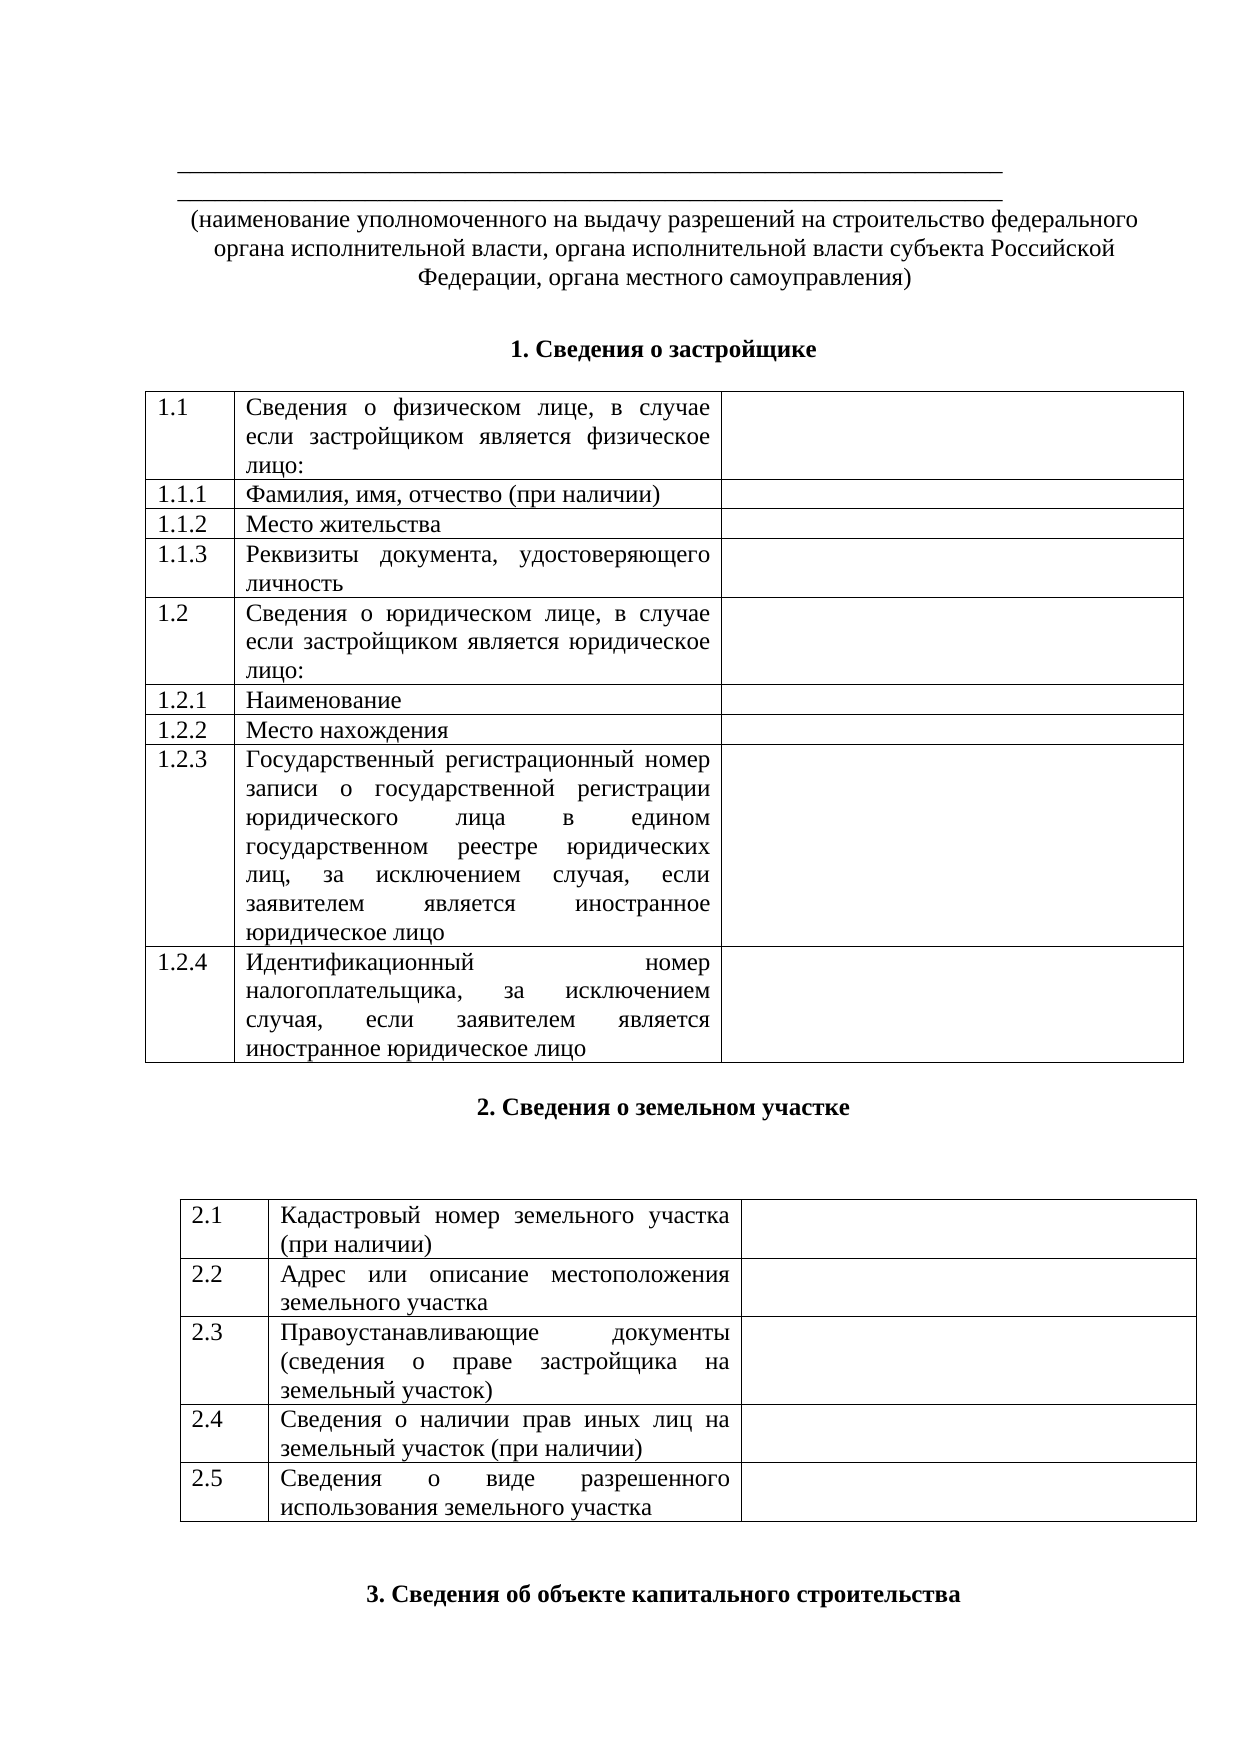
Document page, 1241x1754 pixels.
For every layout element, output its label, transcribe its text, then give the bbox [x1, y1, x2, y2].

table_cell Наименование [235, 685, 721, 714]
table_cell [742, 1317, 1196, 1403]
table_cell 1.2 [146, 598, 234, 684]
table_cell [722, 715, 1183, 743]
table_cell [742, 1259, 1196, 1316]
table_cell Идентификационный номер налогоплательщика, за исключением случая, если заявителем является иностранное юридическое лицо [235, 947, 721, 1062]
table_cell 1.2.3 [146, 745, 234, 946]
table_cell [722, 509, 1183, 538]
table_cell 2.5 [181, 1463, 268, 1521]
table_cell 1.2.4 [146, 947, 234, 1062]
table_cell [722, 598, 1183, 684]
table_cell 1.1.3 [146, 539, 234, 597]
table_cell [722, 947, 1183, 1062]
table_cell [722, 539, 1183, 597]
table_cell Место нахождения [235, 715, 721, 743]
table_header [722, 392, 1183, 478]
table_cell 2.4 [181, 1405, 268, 1462]
table_cell Сведения о виде разрешенного использования земельного участка [269, 1463, 741, 1521]
table_cell Сведения о наличии прав иных лиц на земельный участок (при наличии) [269, 1405, 741, 1462]
table_header 2.1 [181, 1200, 268, 1258]
table_cell Фамилия, имя, отчество (при наличии) [235, 480, 721, 508]
table_cell [722, 745, 1183, 946]
table_cell 1.1.2 [146, 509, 234, 538]
table_cell 2.2 [181, 1259, 268, 1316]
table_cell 1.2.2 [146, 715, 234, 743]
table_cell 1.2.1 [146, 685, 234, 714]
table_cell Адрес или описание местоположения земельного участка [269, 1259, 741, 1316]
table_header 1.1 [146, 392, 234, 478]
table_header Кадастровый номер земельного участка (при наличии) [269, 1200, 741, 1258]
text __________________________________________________________________ __________________________________________________________________ [177, 147, 1152, 204]
table_cell 1.1.1 [146, 480, 234, 508]
table_cell Государственный регистрационный номер записи о государственной регистрации юридического лица в едином государственном реестре юридических лиц, за исключением случая, если заявителем является иностранное юридическое лицо [235, 745, 721, 946]
table_cell Правоустанавливающие документы (сведения о праве застройщика на земельный участок) [269, 1317, 741, 1403]
text (наименование уполномоченного на выдачу разрешений на строительство федерального органа исполнительной власти, органа исполнительной власти субъекта Российской Федерации, органа местного самоуправления) [177, 204, 1152, 291]
table_cell [722, 480, 1183, 508]
text 1. Сведения о застройщике [177, 334, 1149, 362]
table_cell Сведения о юридическом лице, в случае если застройщиком является юридическое лицо: [235, 598, 721, 684]
table_cell Реквизиты документа, удостоверяющего личность [235, 539, 721, 597]
text 2. Сведения о земельном участке [177, 1092, 1149, 1120]
text 3. Сведения об объекте капитального строительства [177, 1579, 1149, 1608]
table_cell [742, 1463, 1196, 1521]
table_header [742, 1200, 1196, 1258]
table_cell Место жительства [235, 509, 721, 538]
table_cell [742, 1405, 1196, 1462]
table_cell 2.3 [181, 1317, 268, 1403]
table_cell [722, 685, 1183, 714]
table_header Сведения о физическом лице, в случае если застройщиком является физическое лицо: [235, 392, 721, 478]
